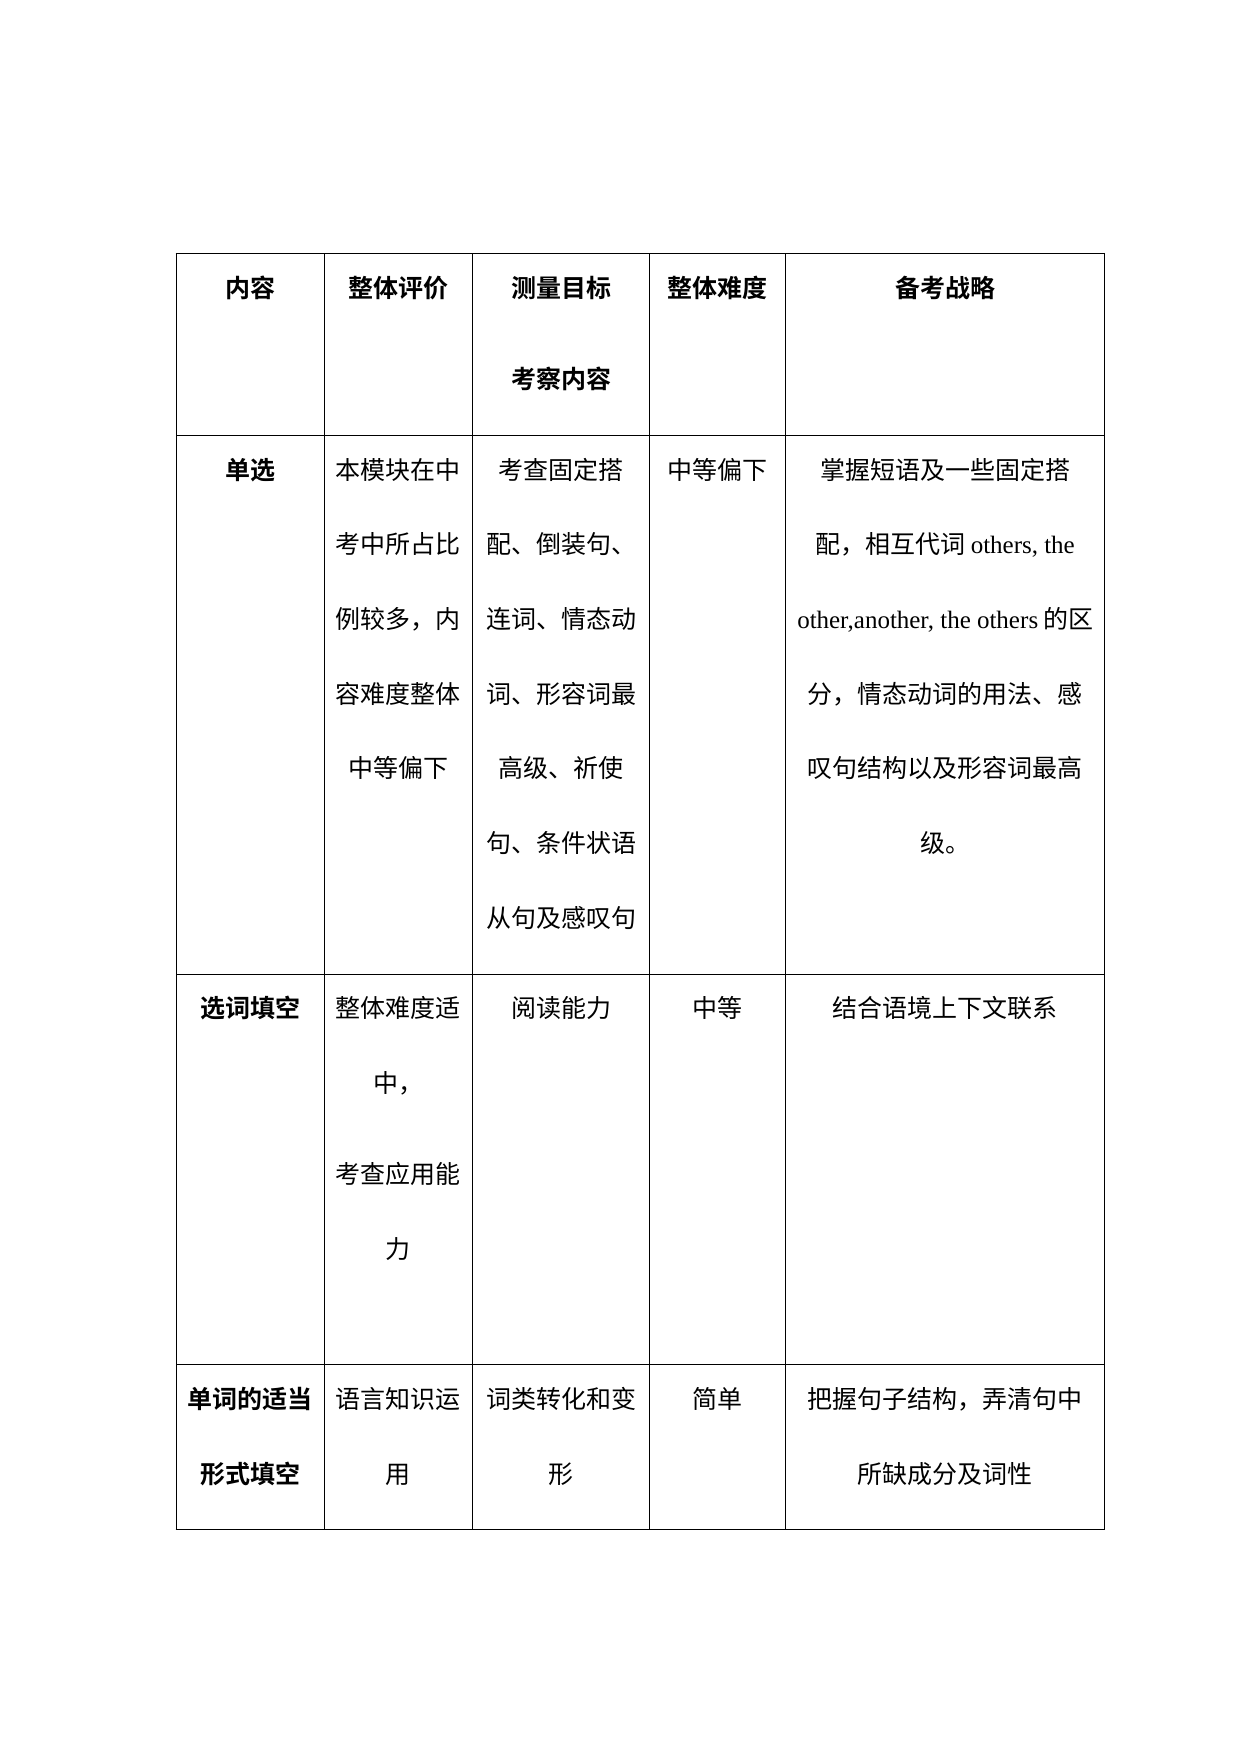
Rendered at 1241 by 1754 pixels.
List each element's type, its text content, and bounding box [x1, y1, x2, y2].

table_cell 词类转化和变形 [473, 1365, 649, 1529]
table_cell 结合语境上下文联系 [786, 975, 1104, 1364]
table_cell 单选 [177, 436, 324, 973]
table_cell 语言知识运用 [325, 1365, 472, 1529]
table_cell 单词的适当形式填空 [177, 1365, 324, 1529]
table_cell 掌握短语及一些固定搭配，相互代词others, the other,another, the others的区分，情态动词的用法、感叹句结构以及形容词最高级。 [786, 436, 1104, 973]
table_cell 简单 [650, 1365, 785, 1529]
table_header 整体难度 [650, 254, 785, 435]
table_cell 中等 [650, 975, 785, 1364]
table_cell 考查固定搭配、倒装句、连词、情态动词、形容词最高级、祈使句、条件状语从句及感叹句 [473, 436, 649, 973]
table_cell 中等偏下 [650, 436, 785, 973]
table_cell 本模块在中考中所占比例较多，内容难度整体中等偏下 [325, 436, 472, 973]
table_header 内容 [177, 254, 324, 435]
table_header 备考战略 [786, 254, 1104, 435]
table_cell 把握句子结构，弄清句中所缺成分及词性 [786, 1365, 1104, 1529]
table_header 测量目标 考察内容 [473, 254, 649, 435]
table_header 整体评价 [325, 254, 472, 435]
table_cell 选词填空 [177, 975, 324, 1364]
table_cell 整体难度适中， 考查应用能力 [325, 975, 472, 1364]
table_cell 阅读能力 [473, 975, 649, 1364]
